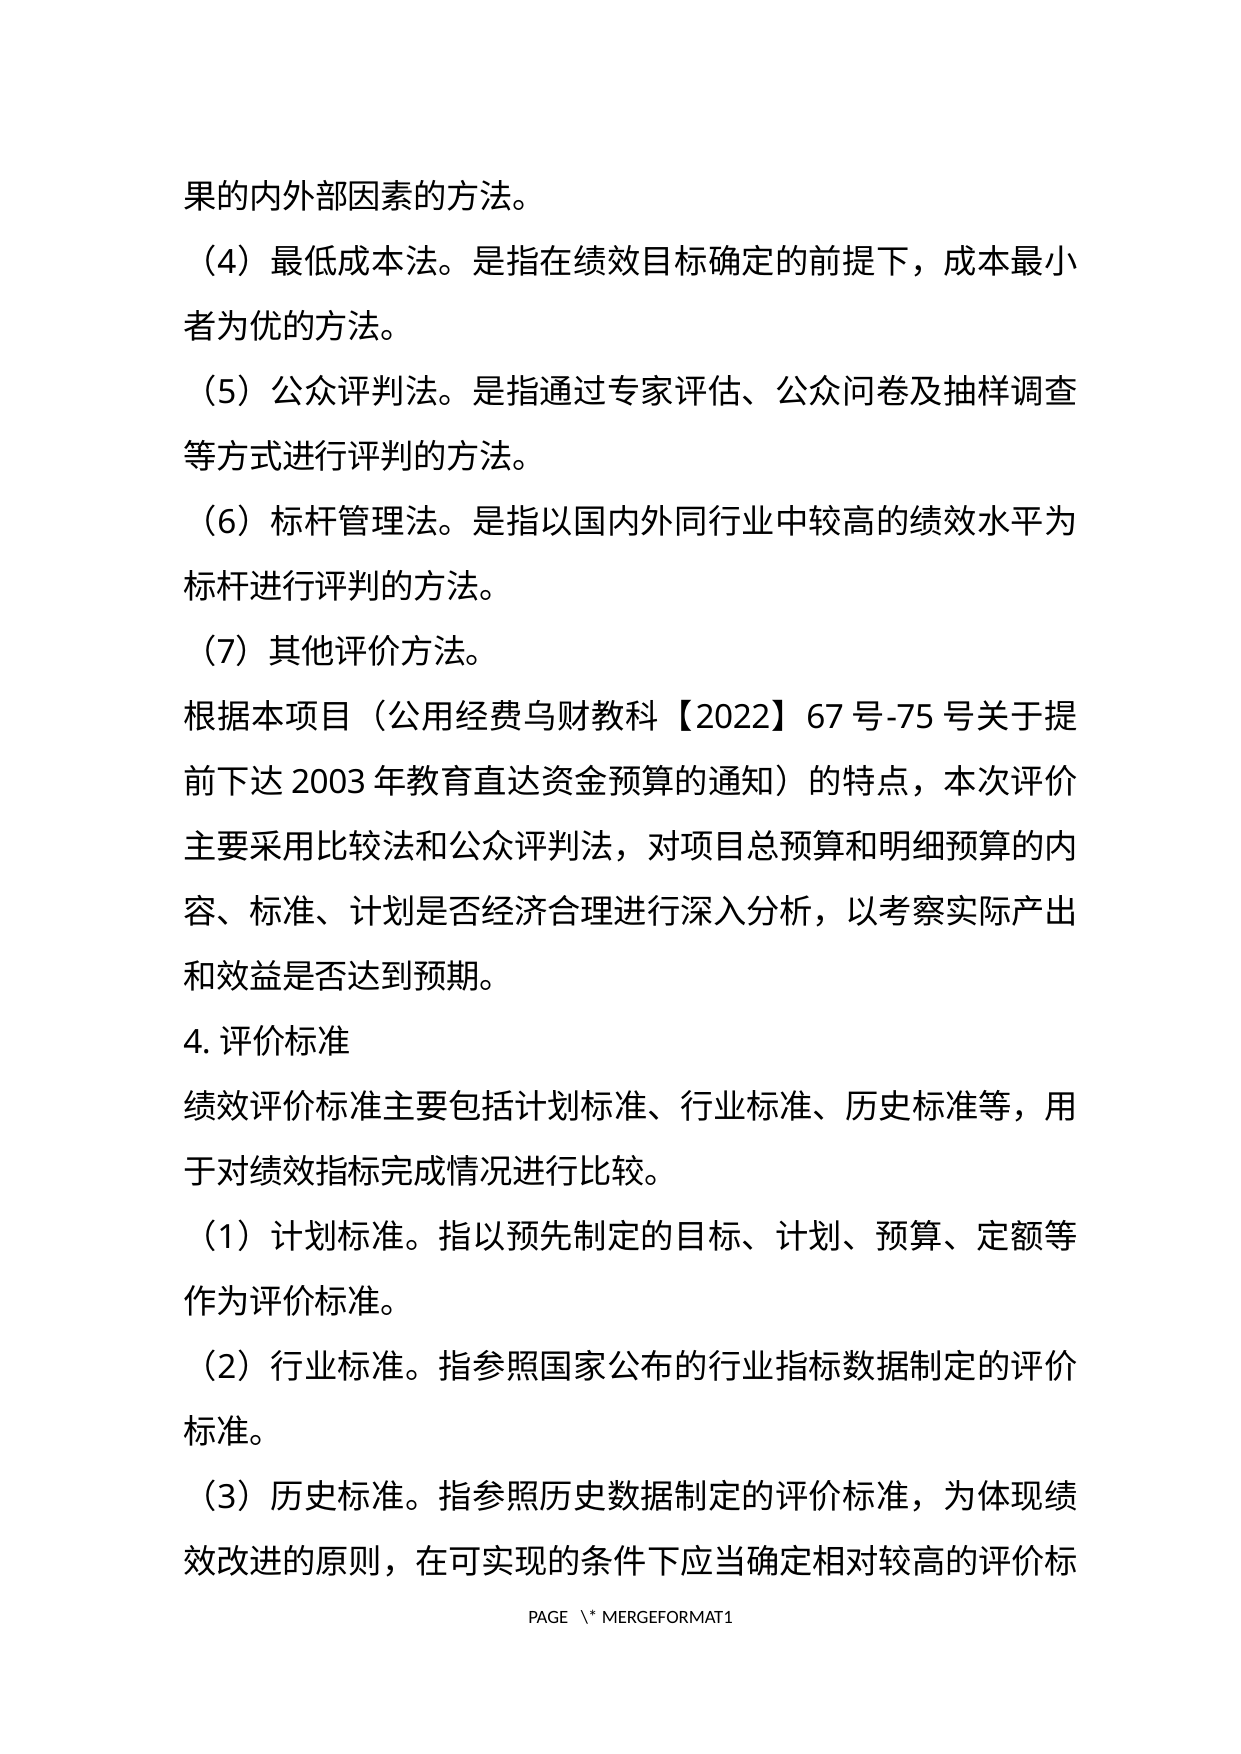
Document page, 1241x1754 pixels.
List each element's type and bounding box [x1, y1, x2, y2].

text [183, 162, 1078, 1592]
